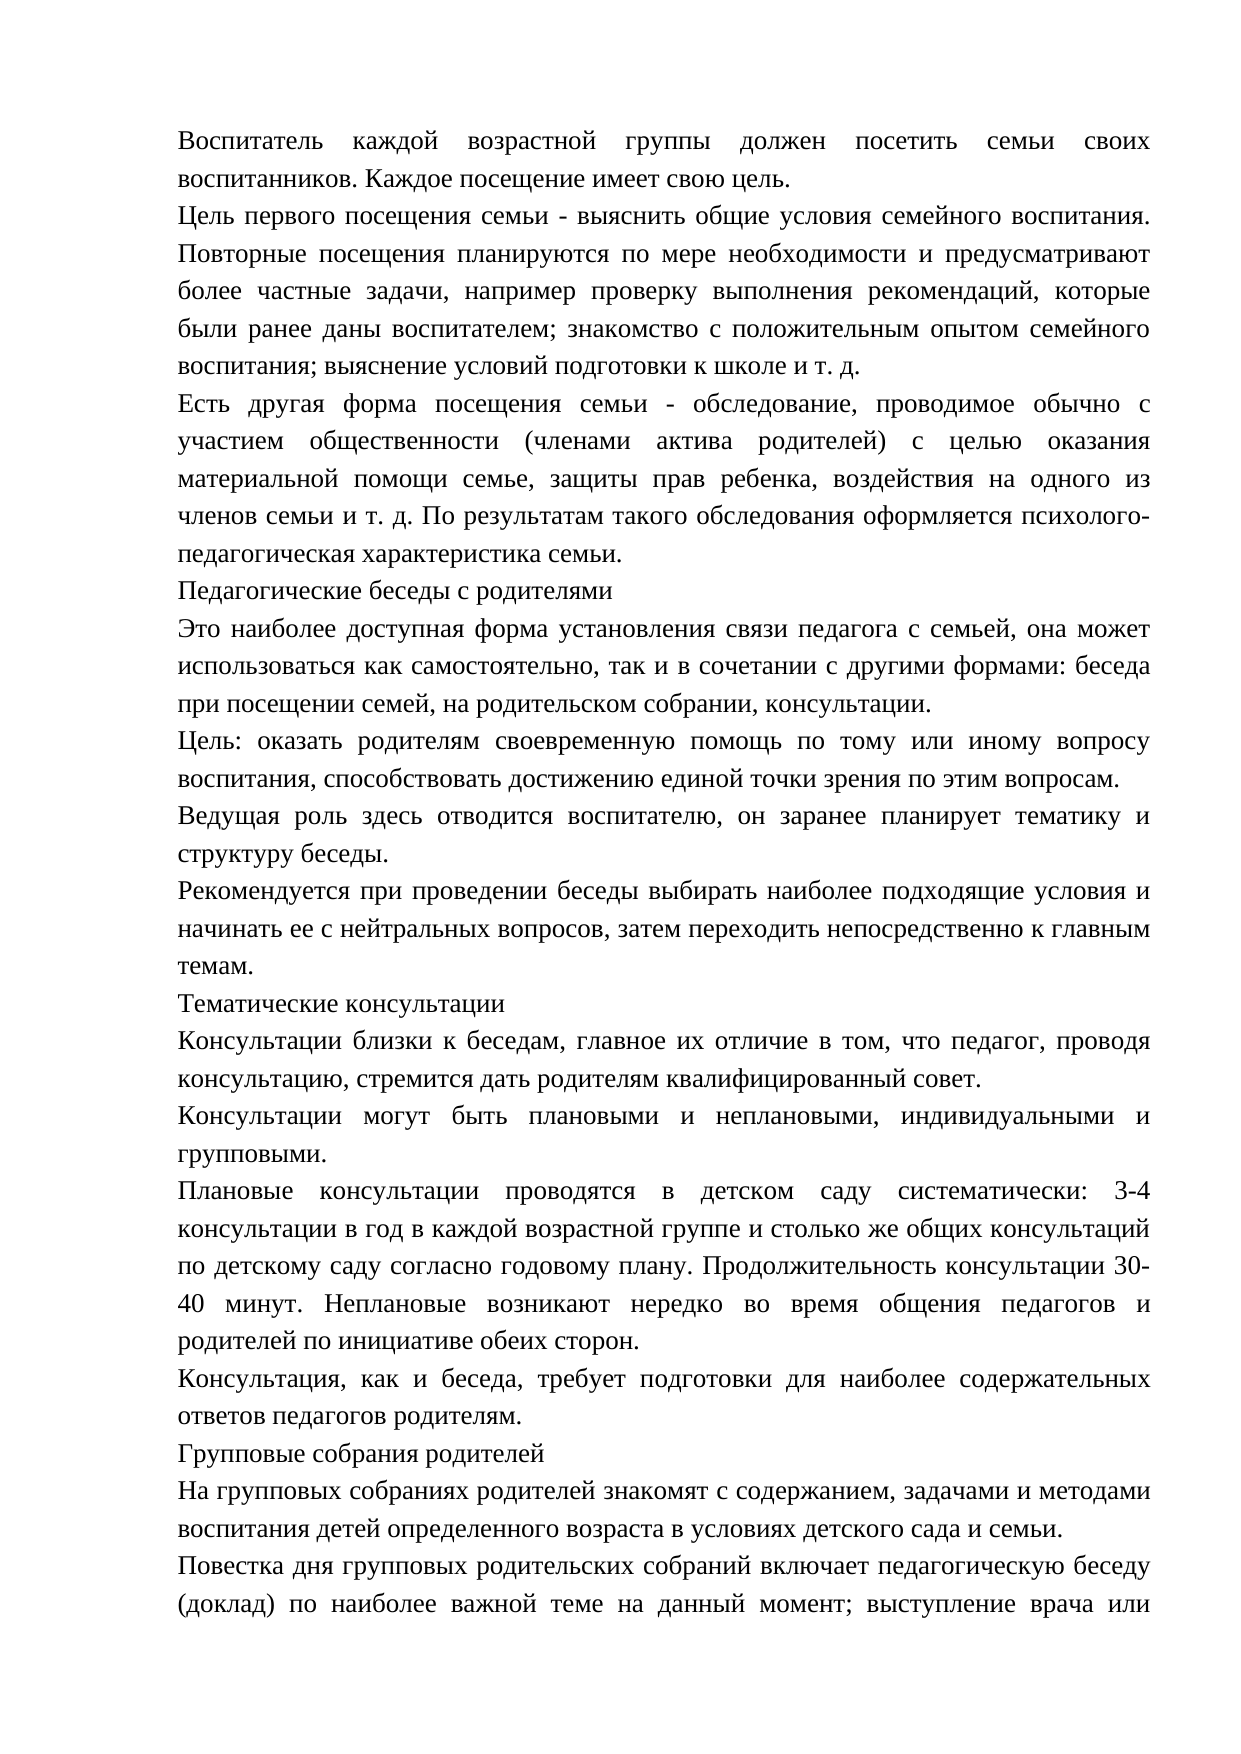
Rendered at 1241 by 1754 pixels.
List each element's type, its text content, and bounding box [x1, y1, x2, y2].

text Педагогические беседы с родителями [177, 568, 1152, 606]
text Групповые собрания родителей [177, 1431, 1152, 1468]
text На групповых собраниях родителей знакомят с содержанием, задачами и методами воспитания детей определенного возраста в условиях детского сада и семьи. [177, 1468, 1152, 1543]
text Консультации близки к беседам, главное их отличие в том, что педагог, проводя консультацию, стремится дать родителям квалифицированный совет. [177, 1018, 1152, 1093]
text Плановые консультации проводятся в детском саду систематически: 3-4 консультации в год в каждой возрастной группе и столько же общих консультаций по детскому саду согласно годовому плану. Продолжительность консультации 30-40 минут. Неплановые возникают нередко во время общения педагогов и родителей по инициативе обеих сторон. [177, 1168, 1152, 1356]
text Тематические консультации [177, 981, 1152, 1018]
text Ведущая роль здесь отводится воспитателю, он заранее планирует тематику и структуру беседы. [177, 793, 1152, 868]
text Рекомендуется при проведении беседы выбирать наиболее подходящие условия и начинать ее с нейтральных вопросов, затем переходить непосредственно к главным темам. [177, 868, 1152, 981]
text Есть другая форма посещения семьи - обследование, проводимое обычно с участием общественности (членами актива родителей) с целью оказания материальной помощи семье, защиты прав ребенка, воздействия на одного из членов семьи и т. д. По результатам такого обследования оформляется психолого-педагогическая характеристика семьи. [177, 381, 1152, 568]
text Это наиболее доступная форма установления связи педагога с семьей, она может использоваться как самостоятельно, так и в сочетании с другими формами: беседа при посещении семей, на родительском собрании, консультации. [177, 606, 1152, 718]
text Консультации могут быть плановыми и неплановыми, индивидуальными и групповыми. [177, 1093, 1152, 1168]
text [177, 1543, 1152, 1618]
text Цель: оказать родителям своевременную помощь по тому или иному вопросу воспитания, способствовать достижению единой точки зрения по этим вопросам. [177, 718, 1152, 793]
text Цель первого посещения семьи - выяснить общие условия семейного воспитания. Повторные посещения планируются по мере необходимости и предусматривают более частные задачи, например проверку выполнения рекомендаций, которые были ранее даны воспитателем; знакомство с положительным опытом семейного воспитания; выяснение условий подготовки к школе и т. д. [177, 193, 1152, 381]
text Воспитатель каждой возрастной группы должен посетить семьи своих воспитанников. Каждое посещение имеет свою цель. [177, 118, 1152, 193]
text Консультация, как и беседа, требует подготовки для наиболее содержательных ответов педагогов родителям. [177, 1356, 1152, 1431]
